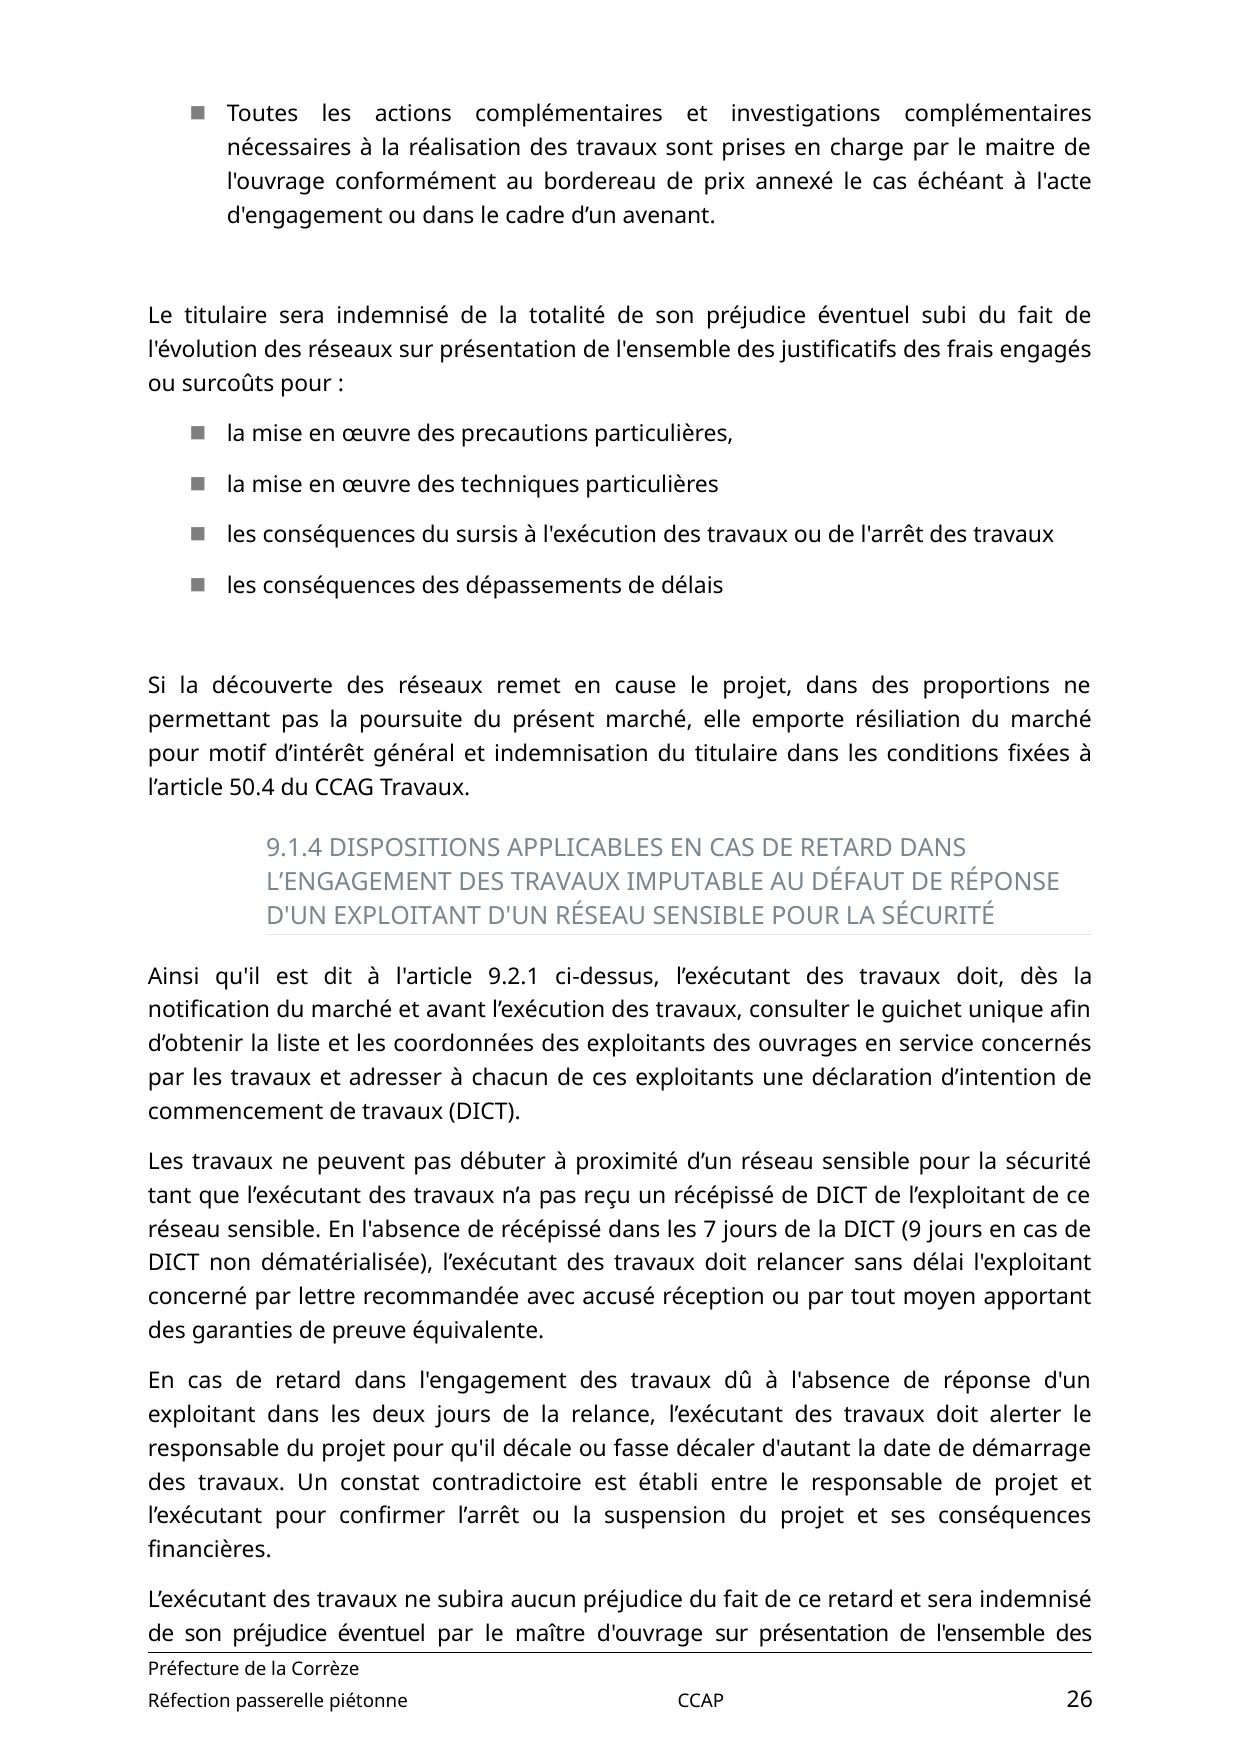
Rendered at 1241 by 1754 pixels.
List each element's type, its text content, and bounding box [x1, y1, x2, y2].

list les conséquences du sursis à l'exécution des travaux ou de l'arrêt des travaux [189, 518, 1092, 549]
text Dispositions applicables en cas de retard dans l’engagement des travaux imputable au défaut de réponse d'un exploitant d'un réseau sensible pour la sécurité [266, 829, 1092, 934]
text Le titulaire sera indemnisé de la totalité de son préjudice éventuel subi du fait de l'évolution des réseaux sur présentation de l'ensemble des justificatifs des frais engagés ou surcoûts pour : [148, 299, 1092, 398]
text Ainsi qu'il est dit à l'article 9.2.1 ci-dessus, l’exécutant des travaux doit, dès la notification du marché et avant l’exécution des travaux, consulter le guichet unique afin d’obtenir la liste et les coordonnées des exploitants des ouvrages en service concernés par les travaux et adresser à chacun de ces exploitants une déclaration d’intention de commencement de travaux (DICT). [148, 960, 1092, 1126]
text Si la découverte des réseaux remet en cause le projet, dans des proportions ne permettant pas la poursuite du présent marché, elle emporte résiliation du marché pour motif d’intérêt général et indemnisation du titulaire dans les conditions fixées à l’article 50.4 du CCAG Travaux. [148, 669, 1092, 802]
text Les travaux ne peuvent pas débuter à proximité d’un réseau sensible pour la sécurité tant que l’exécutant des travaux n’a pas reçu un récépissé de DICT de l’exploitant de ce réseau sensible. En l'absence de récépissé dans les 7 jours de la DICT (9 jours en cas de DICT non dématérialisée), l’exécutant des travaux doit relancer sans délai l'exploitant concerné par lettre recommandée avec accusé réception ou par tout moyen apportant des garanties de preuve équivalente. [148, 1145, 1092, 1345]
list la mise en œuvre des precautions particulières, [189, 417, 1092, 448]
text En cas de retard dans l'engagement des travaux dû à l'absence de réponse d'un exploitant dans les deux jours de la relance, l’exécutant des travaux doit alerter le responsable du projet pour qu'il décale ou fasse décaler d'autant la date de démarrage des travaux. Un constat contradictoire est établi entre le responsable de projet et l’exécutant pour confirmer l’arrêt ou la suspension du projet et ses conséquences financières. [148, 1364, 1092, 1564]
list la mise en œuvre des techniques particulières [189, 468, 1092, 499]
list Toutes les actions complémentaires et investigations complémentaires nécessaires à la réalisation des travaux sont prises en charge par le maitre de l'ouvrage conformément au bordereau de prix annexé le cas échéant à l'acte d'engagement ou dans le cadre d’un avenant. [189, 97, 1092, 230]
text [148, 1583, 1092, 1648]
list les conséquences des dépassements de délais [189, 568, 1092, 600]
